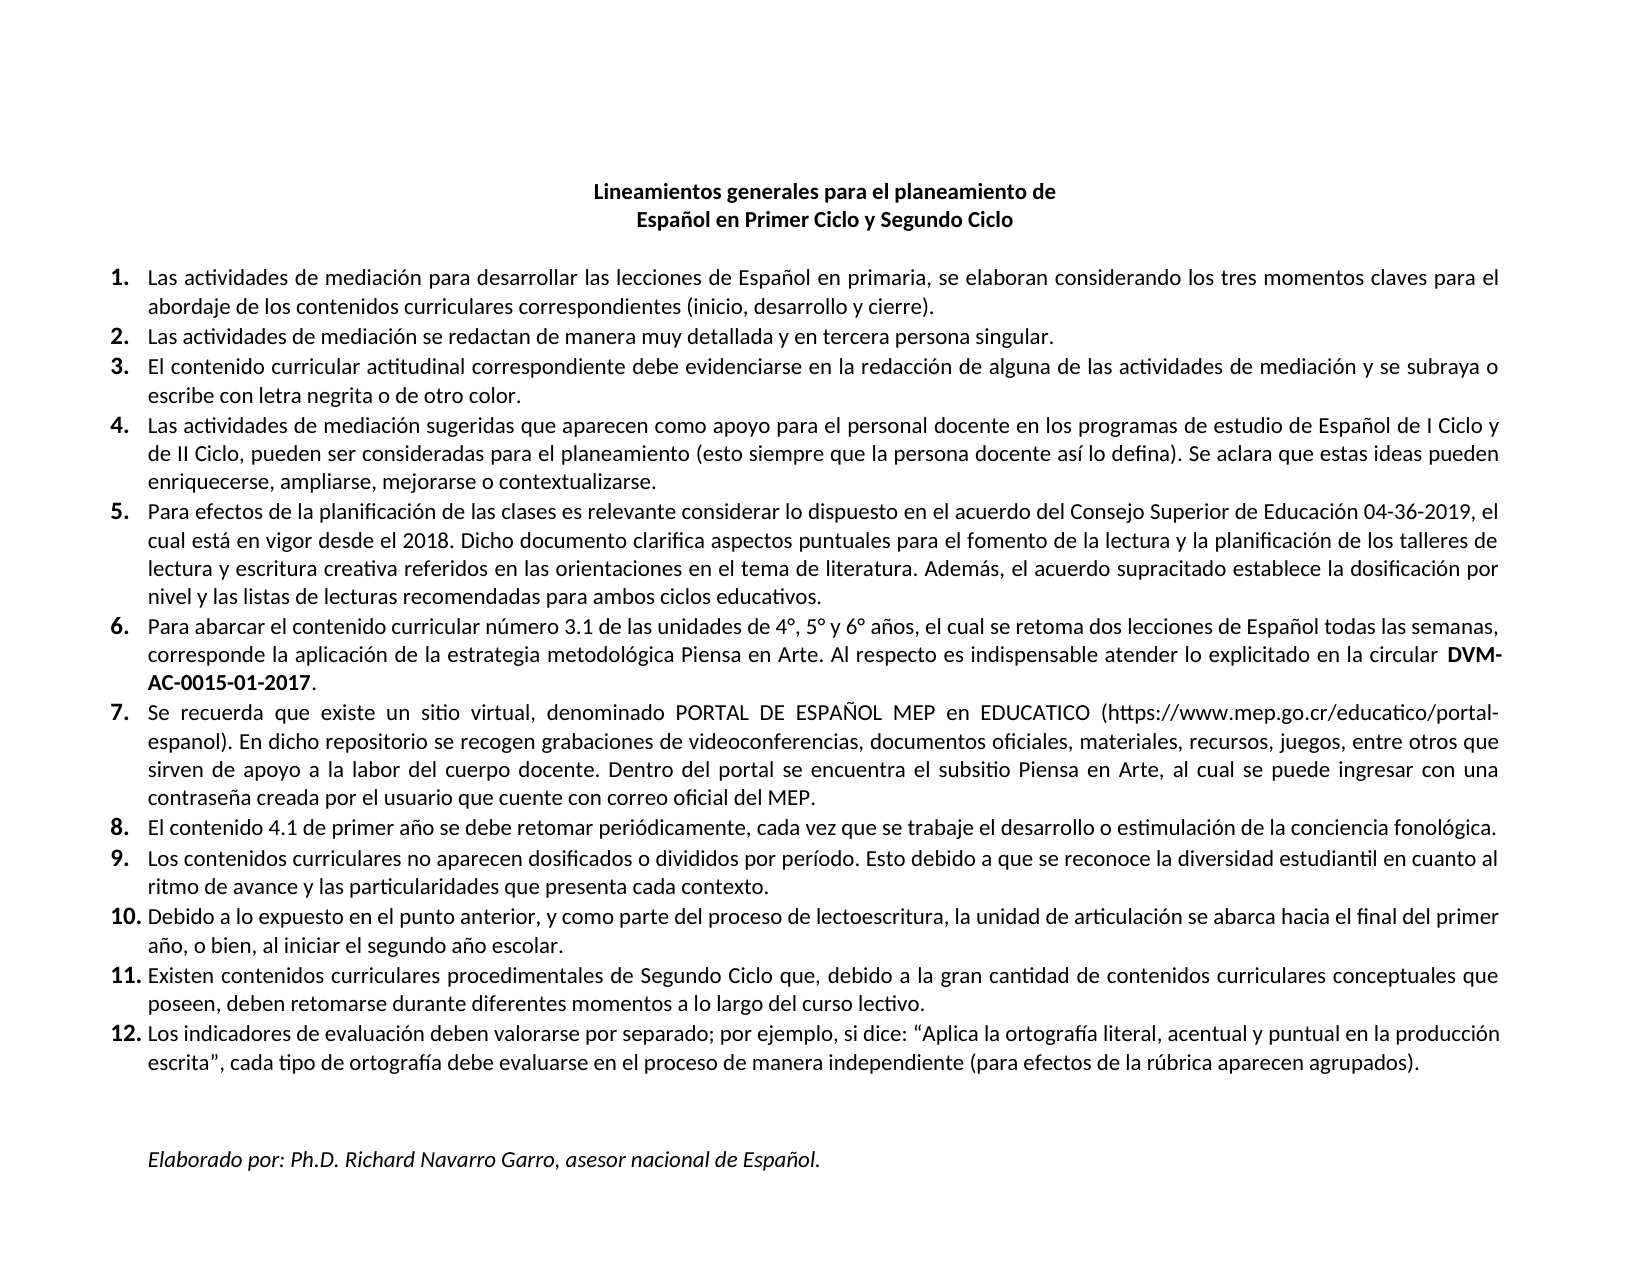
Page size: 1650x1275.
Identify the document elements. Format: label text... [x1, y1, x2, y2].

list Las actividades de mediación se redactan de manera muy detallada y en tercera persona singular. [110, 320, 1502, 350]
list Los contenidos curriculares no aparecen dosificados o divididos por período. Esto debido a que se reconoce la diversidad estudiantil en cuanto al ritmo de avance y las particularidades que presenta cada contexto. [110, 842, 1502, 900]
text Español en Primer Ciclo y Segundo Ciclo [148, 205, 1502, 233]
list Los indicadores de evaluación deben valorarse por separado; por ejemplo, si dice: “Aplica la ortografía literal, acentual y puntual en la producción escrita”, cada tipo de ortografía debe evaluarse en el proceso de manera independiente (para efectos de la rúbrica aparecen agrupados). [110, 1017, 1502, 1076]
list Las actividades de mediación para desarrollar las lecciones de Español en primaria, se elaboran considerando los tres momentos claves para el abordaje de los contenidos curriculares correspondientes (inicio, desarrollo y cierre). [110, 261, 1502, 320]
list Las actividades de mediación sugeridas que aparecen como apoyo para el personal docente en los programas de estudio de Español de I Ciclo y de II Ciclo, pueden ser consideradas para el planeamiento (esto siempre que la persona docente así lo defina). Se aclara que estas ideas pueden enriquecerse, ampliarse, mejorarse o contextualizarse. [110, 409, 1502, 495]
list Existen contenidos curriculares procedimentales de Segundo Ciclo que, debido a la gran cantidad de contenidos curriculares conceptuales que poseen, deben retomarse durante diferentes momentos a lo largo del curso lectivo. [110, 959, 1502, 1017]
list El contenido 4.1 de primer año se debe retomar periódicamente, cada vez que se trabaje el desarrollo o estimulación de la conciencia fonológica. [110, 811, 1502, 842]
list Se recuerda que existe un sitio virtual, denominado PORTAL DE ESPAÑOL MEP en EDUCATICO (https://www.mep.go.cr/educatico/portal-espanol). En dicho repositorio se recogen grabaciones de videoconferencias, documentos oficiales, materiales, recursos, juegos, entre otros que sirven de apoyo a la labor del cuerpo docente. Dentro del portal se encuentra el subsitio Piensa en Arte, al cual se puede ingresar con una contraseña creada por el usuario que cuente con correo oficial del MEP. [110, 697, 1502, 811]
list Para abarcar el contenido curricular número 3.1 de las unidades de 4°, 5° y 6° años, el cual se retoma dos lecciones de Español todas las semanas, corresponde la aplicación de la estrategia metodológica Piensa en Arte. Al respecto es indispensable atender lo explicitado en la circular DVM-AC-0015-01-2017. [110, 610, 1502, 697]
list Debido a lo expuesto en el punto anterior, y como parte del proceso de lectoescritura, la unidad de articulación se abarca hacia el final del primer año, o bien, al iniciar el segundo año escolar. [110, 900, 1502, 959]
text Lineamientos generales para el planeamiento de [148, 177, 1502, 205]
list Para efectos de la planificación de las clases es relevante considerar lo dispuesto en el acuerdo del Consejo Superior de Educación 04-36-2019, el cual está en vigor desde el 2018. Dicho documento clarifica aspectos puntuales para el fomento de la lectura y la planificación de los talleres de lectura y escritura creativa referidos en las orientaciones en el tema de literatura. Además, el acuerdo supracitado establece la dosificación por nivel y las listas de lecturas recomendadas para ambos ciclos educativos. [110, 495, 1502, 610]
list El contenido curricular actitudinal correspondiente debe evidenciarse en la redacción de alguna de las actividades de mediación y se subraya o escribe con letra negrita o de otro color. [110, 350, 1502, 409]
